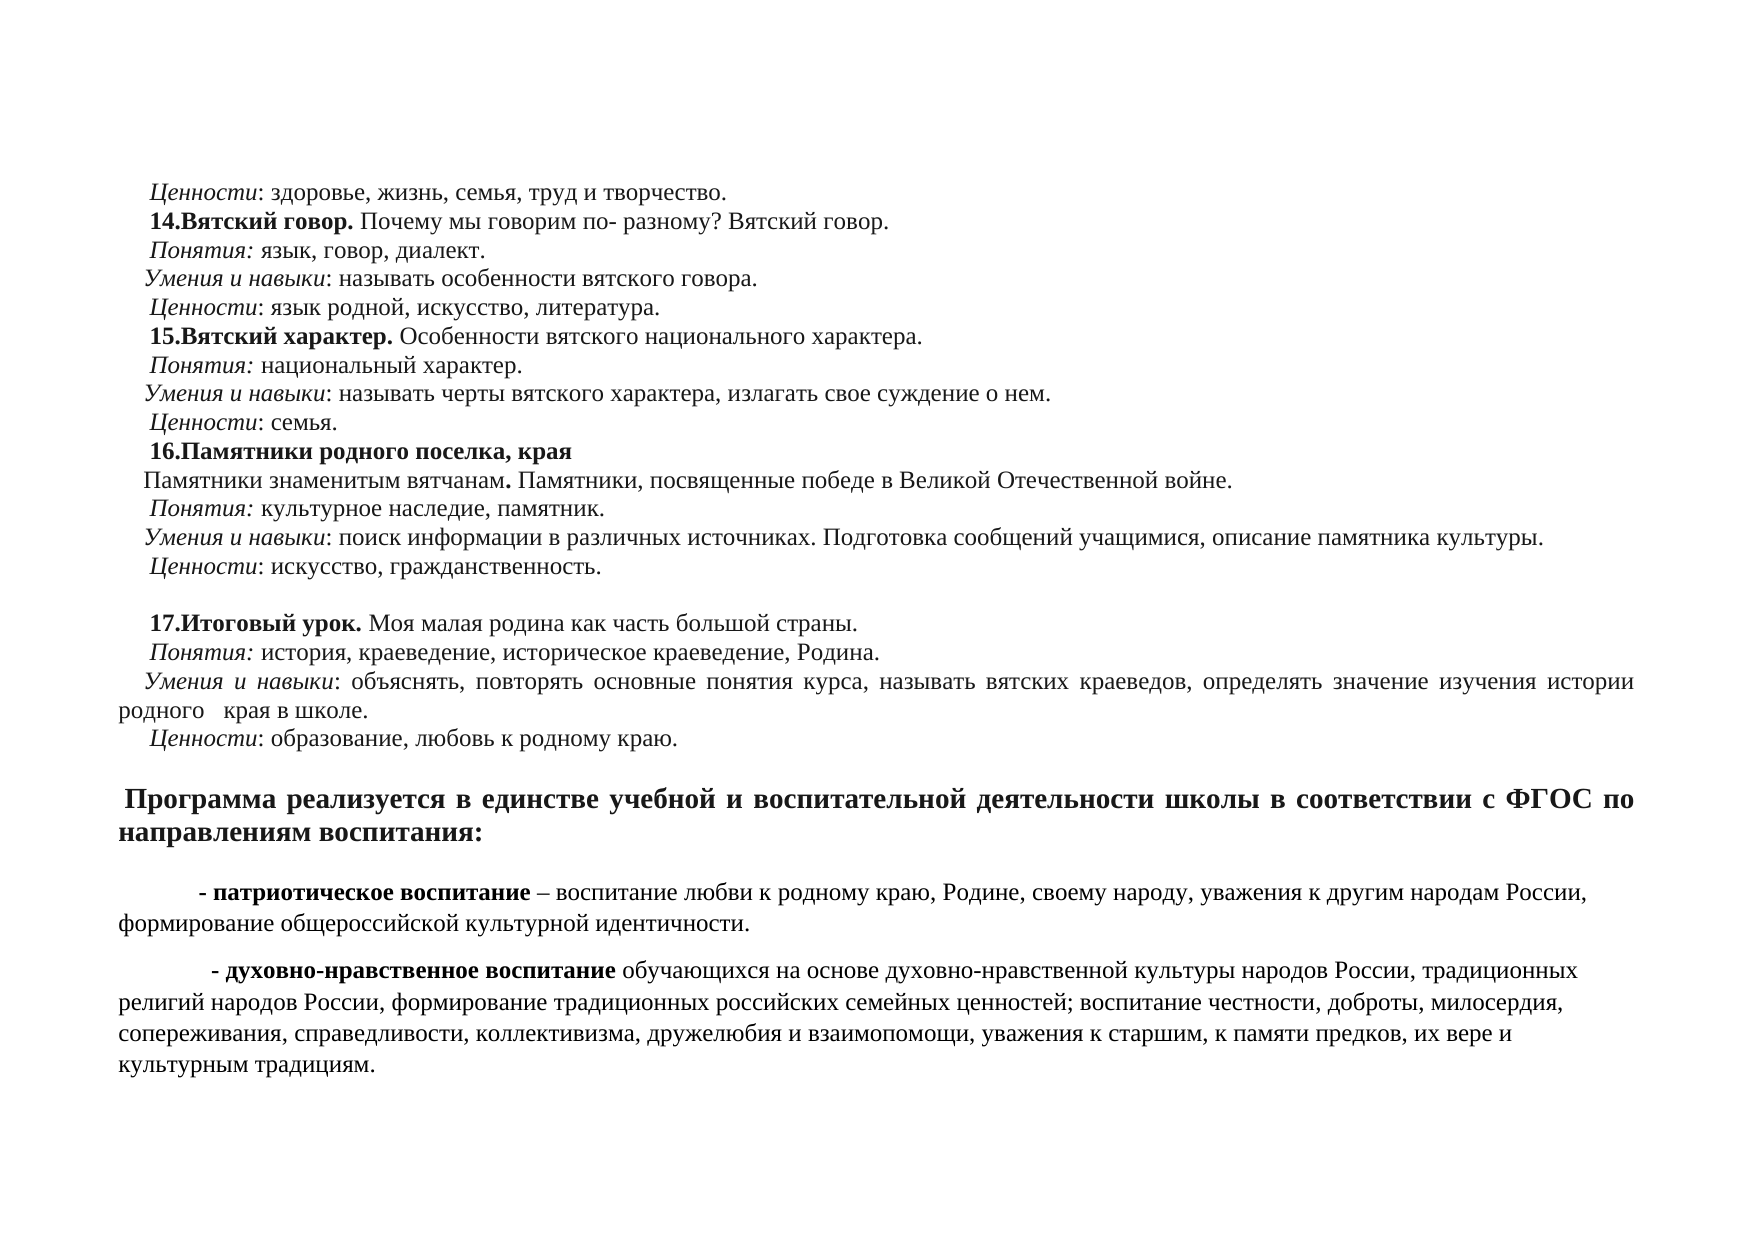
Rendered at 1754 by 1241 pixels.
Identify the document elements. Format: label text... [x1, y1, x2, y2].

text Программа реализуется в единстве учебной и воспитательной деятельности школы в соответствии с ФГОС по направлениям воспитания: [118, 781, 1636, 848]
text Ценности: семья. [118, 407, 1636, 436]
text 14.Вятский говор. Почему мы говорим по- разному? Вятский говор. [118, 206, 1636, 235]
text Понятия: культурное наследие, памятник. [118, 493, 1636, 522]
text Ценности: искусство, гражданственность. [118, 551, 1636, 580]
text Памятники знаменитым вятчанам. Памятники, посвященные победе в Великой Отечественной войне. [118, 465, 1636, 493]
text 17.Итоговый урок. Моя малая родина как часть большой страны. [118, 608, 1636, 637]
text 15.Вятский характер. Особенности вятского национального характера. [118, 321, 1636, 350]
text - духовно-нравственное воспитание обучающихся на основе духовно-нравственной культуры народов России, традиционных религий народов России, формирование традиционных российских семейных ценностей; воспитание честности, доброты, милосердия, сопереживания, справедливости, коллективизма, дружелюбия и взаимопомощи, уважения к старшим, к памяти предков, их вере и культурным традициям. [118, 956, 1636, 1077]
text Понятия: история, краеведение, историческое краеведение, Родина. [118, 637, 1636, 666]
text Ценности: здоровье, жизнь, семья, труд и творчество. [118, 177, 1636, 206]
text Умения и навыки: поиск информации в различных источниках. Подготовка сообщений учащимися, описание памятника культуры. [118, 522, 1636, 551]
text Ценности: язык родной, искусство, литература. [118, 292, 1636, 321]
text Понятия: национальный характер. [118, 350, 1636, 378]
text Умения и навыки: называть черты вятского характера, излагать свое суждение о нем. [118, 378, 1636, 407]
text Ценности: образование, любовь к родному краю. [118, 723, 1636, 752]
text - патриотическое воспитание – воспитание любви к родному краю, Родине, своему народу, уважения к другим народам России, формирование общероссийской культурной идентичности. [118, 877, 1636, 937]
text Умения и навыки: называть особенности вятского говора. [118, 263, 1636, 292]
text 16.Памятники родного поселка, края [118, 436, 1636, 465]
text Понятия: язык, говор, диалект. [118, 235, 1636, 263]
text Умения и навыки: объяснять, повторять основные понятия курса, называть вятских краеведов, определять значение изучения истории родного края в школе. [118, 666, 1636, 723]
